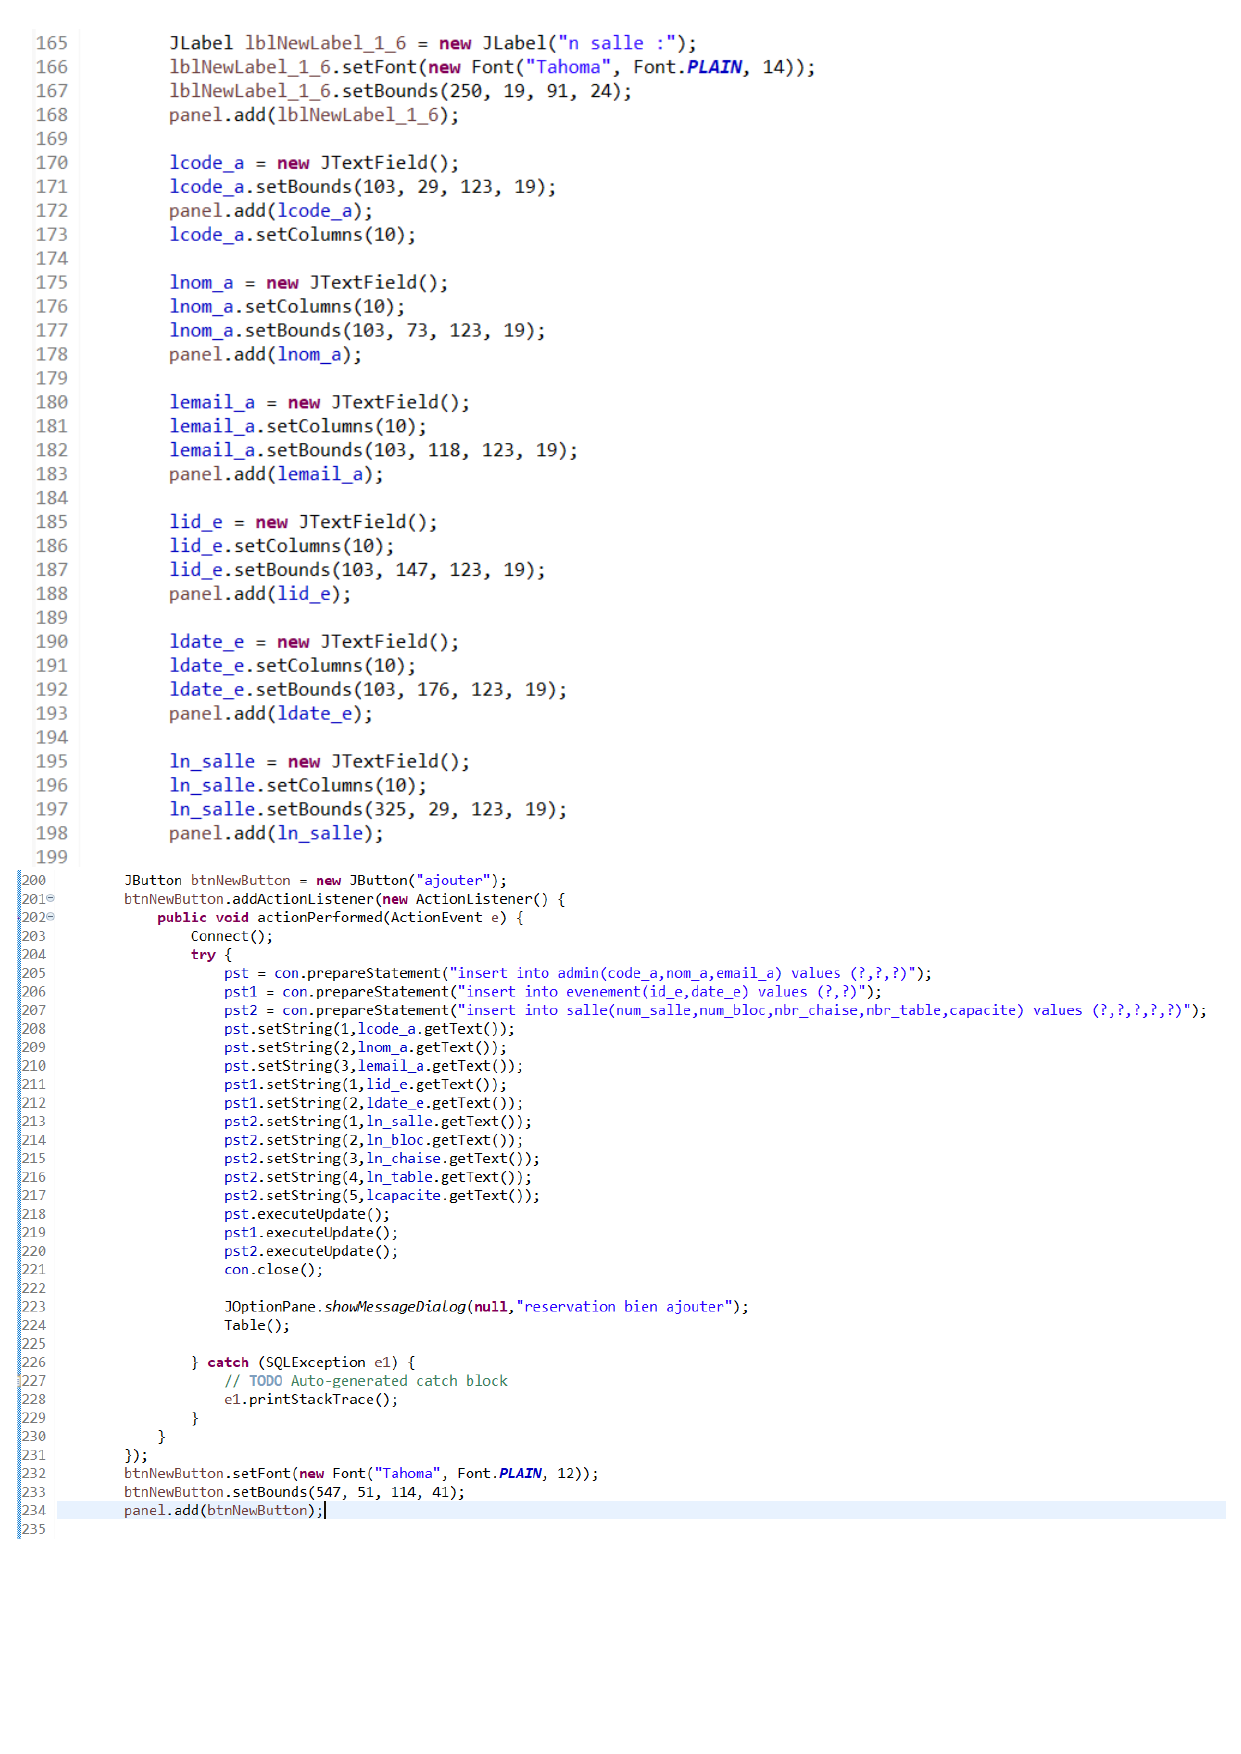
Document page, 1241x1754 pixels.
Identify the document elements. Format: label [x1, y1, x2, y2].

picture [17, 870, 1226, 1539]
picture [32, 29, 949, 867]
